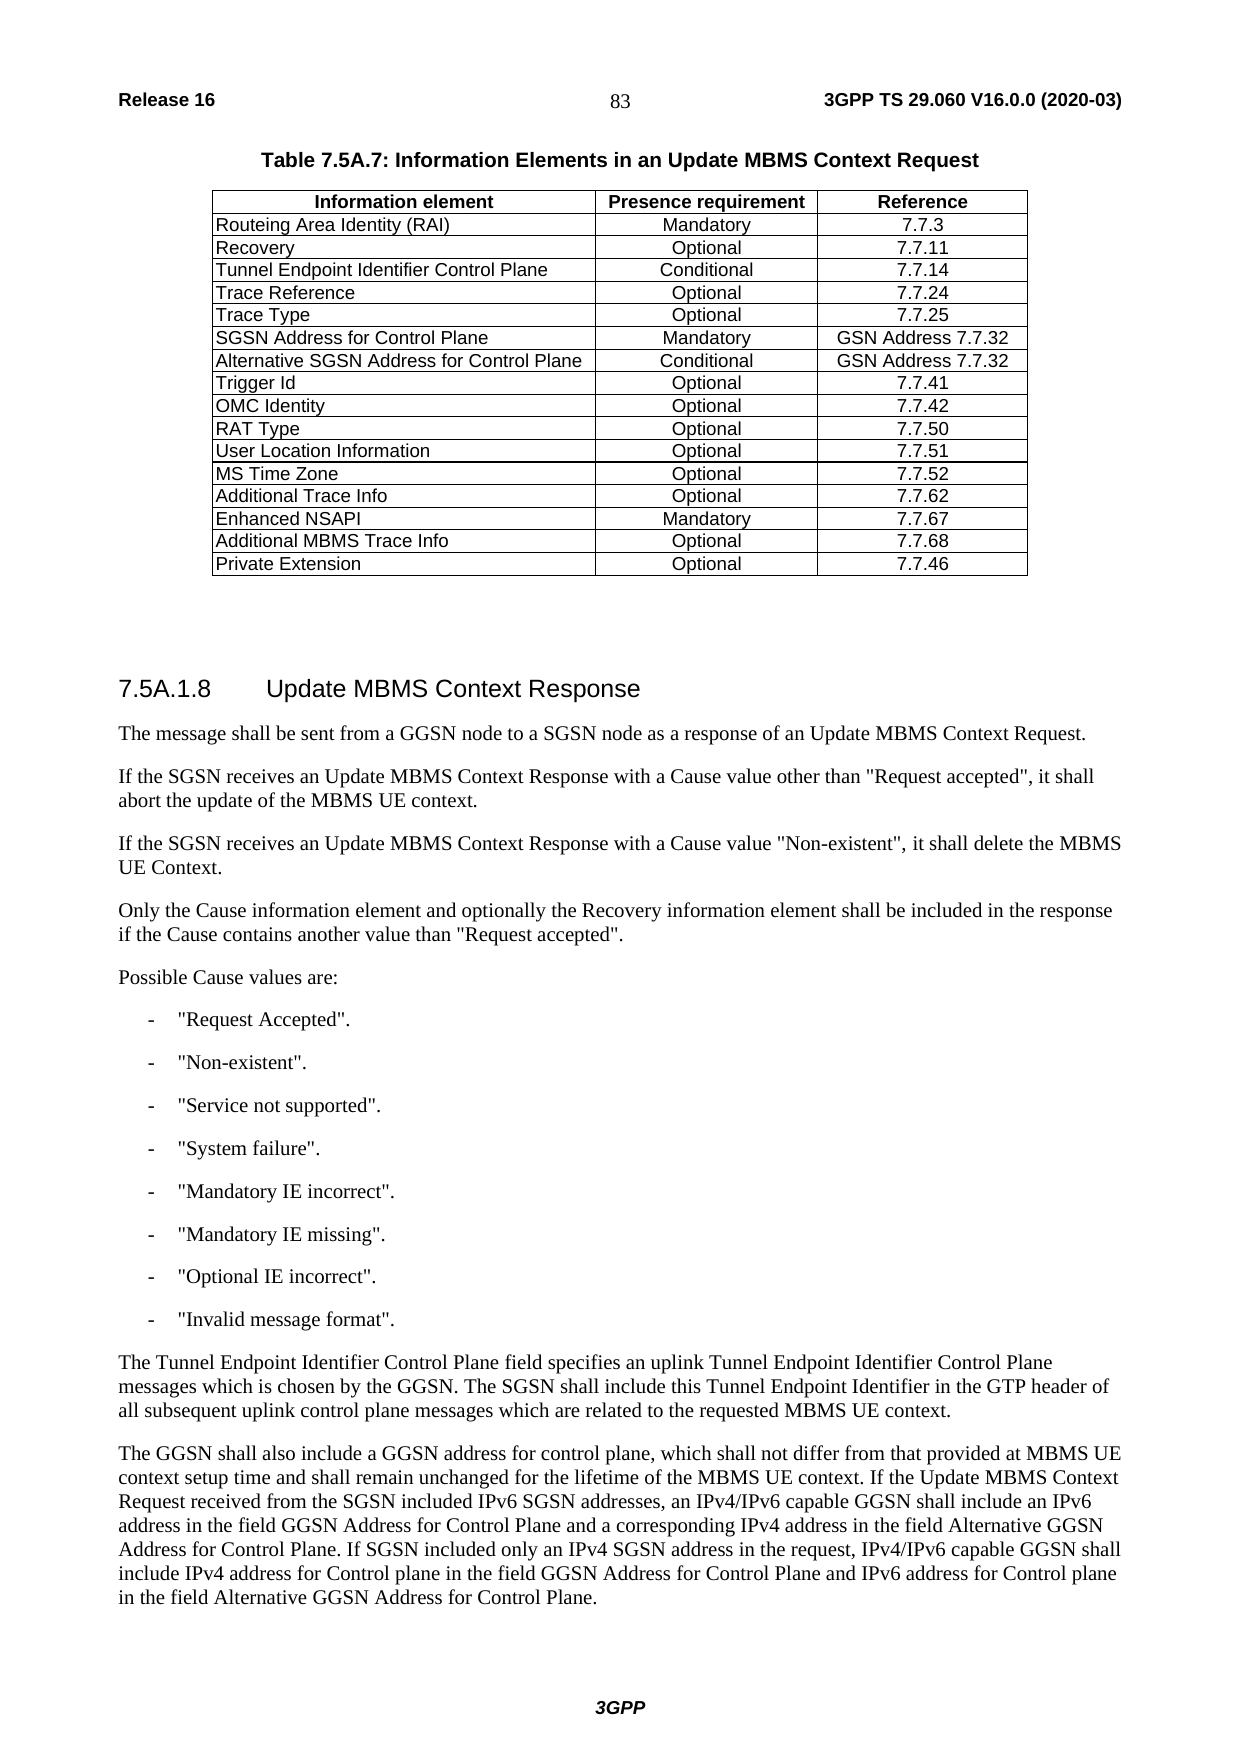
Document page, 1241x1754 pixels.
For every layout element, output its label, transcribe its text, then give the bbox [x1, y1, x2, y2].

text - "Optional IE incorrect". [148, 1264, 1122, 1288]
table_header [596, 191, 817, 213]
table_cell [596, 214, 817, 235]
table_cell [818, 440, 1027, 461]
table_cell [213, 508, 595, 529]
text - "System failure". [148, 1136, 1122, 1160]
text - "Request Accepted". [148, 1007, 1122, 1031]
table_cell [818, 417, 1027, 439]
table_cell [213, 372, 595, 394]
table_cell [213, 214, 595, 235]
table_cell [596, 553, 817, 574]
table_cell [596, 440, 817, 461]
text If the SGSN receives an Update MBMS Context Response with a Cause value other than "Request accepted", it shall abort the update of the MBMS UE context. [118, 764, 1122, 812]
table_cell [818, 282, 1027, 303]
text Possible Cause values are: [118, 964, 1122, 989]
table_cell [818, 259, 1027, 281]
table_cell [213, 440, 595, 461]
text The GGSN shall also include a GGSN address for control plane, which shall not differ from that provided at MBMS UE context setup time and shall remain unchanged for the lifetime of the MBMS UE context. If the Update MBMS Context Request received from the SGSN included IPv6 SGSN addresses, an IPv4/IPv6 capable GGSN shall include an IPv6 address in the field GGSN Address for Control Plane and a corresponding IPv4 address in the field Alternative GGSN Address for Control Plane. If SGSN included only an IPv4 SGSN address in the request, IPv4/IPv6 capable GGSN shall include IPv4 address for Control plane in the field GGSN Address for Control Plane and IPv6 address for Control plane in the field Alternative GGSN Address for Control Plane. [118, 1441, 1122, 1609]
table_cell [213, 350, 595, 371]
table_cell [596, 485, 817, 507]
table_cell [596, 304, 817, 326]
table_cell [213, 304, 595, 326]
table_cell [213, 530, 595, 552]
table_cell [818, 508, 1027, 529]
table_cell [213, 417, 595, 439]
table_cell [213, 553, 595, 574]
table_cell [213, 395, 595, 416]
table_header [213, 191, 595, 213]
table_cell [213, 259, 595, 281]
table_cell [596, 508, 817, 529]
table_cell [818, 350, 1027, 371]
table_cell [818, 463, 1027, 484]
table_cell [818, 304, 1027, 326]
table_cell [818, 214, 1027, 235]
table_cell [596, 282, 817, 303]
text Only the Cause information element and optionally the Recovery information element shall be included in the response if the Cause contains another value than "Request accepted". [118, 898, 1122, 946]
text Table 7.5A.7: Information Elements in an Update MBMS Context Request [118, 147, 1122, 171]
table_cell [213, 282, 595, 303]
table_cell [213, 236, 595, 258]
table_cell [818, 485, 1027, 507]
text - "Invalid message format". [148, 1307, 1122, 1331]
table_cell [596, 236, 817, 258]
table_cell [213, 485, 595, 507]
text - "Mandatory IE missing". [148, 1221, 1122, 1246]
text If the SGSN receives an Update MBMS Context Response with a Cause value "Non-existent", it shall delete the MBMS UE Context. [118, 831, 1122, 879]
text The message shall be sent from a GGSN node to a SGSN node as a response of an Update MBMS Context Request. [118, 721, 1122, 745]
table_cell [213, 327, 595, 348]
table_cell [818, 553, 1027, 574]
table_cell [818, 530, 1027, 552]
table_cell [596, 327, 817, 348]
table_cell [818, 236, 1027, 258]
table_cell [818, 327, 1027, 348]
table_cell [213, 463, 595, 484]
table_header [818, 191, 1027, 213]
text - "Non-existent". [148, 1050, 1122, 1074]
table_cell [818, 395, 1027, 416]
text - "Mandatory IE incorrect". [148, 1179, 1122, 1203]
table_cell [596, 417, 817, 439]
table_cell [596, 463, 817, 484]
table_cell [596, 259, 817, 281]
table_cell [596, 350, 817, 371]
text - "Service not supported". [148, 1093, 1122, 1117]
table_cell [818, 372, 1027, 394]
text The Tunnel Endpoint Identifier Control Plane field specifies an uplink Tunnel Endpoint Identifier Control Plane messages which is chosen by the GGSN. The SGSN shall include this Tunnel Endpoint Identifier in the GTP header of all subsequent uplink control plane messages which are related to the requested MBMS UE context. [118, 1350, 1122, 1422]
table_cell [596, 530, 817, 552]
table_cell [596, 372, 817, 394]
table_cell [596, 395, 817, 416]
subtitle 7.5A.1.8 Update MBMS Context Response [118, 674, 1122, 702]
